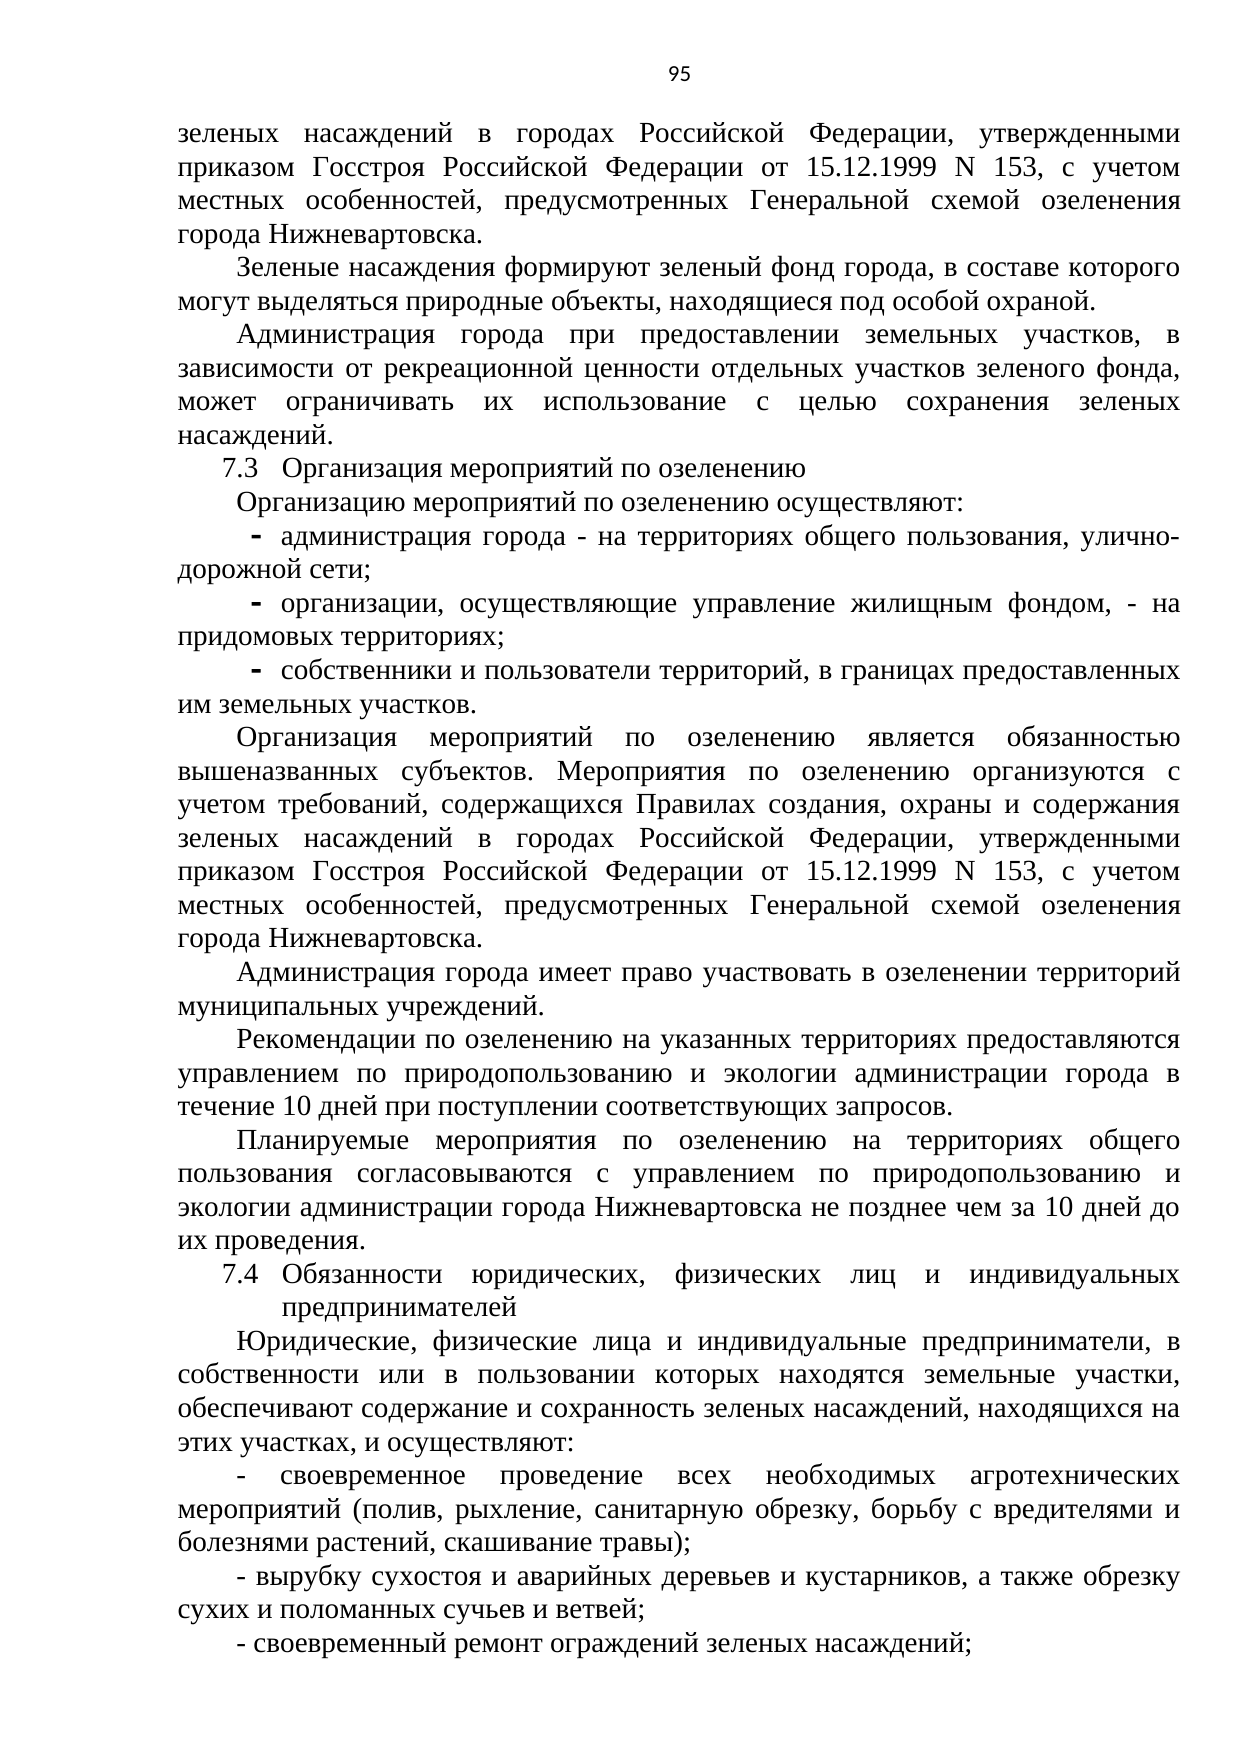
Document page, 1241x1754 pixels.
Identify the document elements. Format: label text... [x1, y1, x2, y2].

text - своевременное проведение всех необходимых агротехнических мероприятий (полив, рыхление, санитарную обрезку, борьбу с вредителями и болезнями растений, скашивание травы); [177, 1457, 1181, 1558]
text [177, 115, 1181, 249]
subtitle Организация мероприятий по озеленению [222, 451, 1181, 484]
list организации, осуществляющие управление жилищным фондом, - на придомовых территориях; [177, 585, 1181, 652]
text Зеленые насаждения формируют зеленый фонд города, в составе которого могут выделяться природные объекты, находящиеся под особой охраной. [177, 249, 1181, 316]
text Юридические, физические лица и индивидуальные предприниматели, в собственности или в пользовании которых находятся земельные участки, обеспечивают содержание и сохранность зеленых насаждений, находящихся на этих участках, и осуществляют: [177, 1323, 1181, 1457]
text Рекомендации по озеленению на указанных территориях предоставляются управлением по природопользованию и экологии администрации города в течение 10 дней при поступлении соответствующих запросов. [177, 1021, 1181, 1122]
text Организация мероприятий по озеленению является обязанностью вышеназванных субъектов. Мероприятия по озеленению организуются с учетом требований, содержащихся Правилах создания, охраны и содержания зеленых насаждений в городах Российской Федерации, утвержденными приказом Госстроя Российской Федерации от 15.12.1999 N 153, с учетом местных особенностей, предусмотренных Генеральной схемой озеленения города Нижневартовска. [177, 719, 1181, 954]
list администрация города - на территориях общего пользования, улично-дорожной сети; [177, 518, 1181, 585]
text Администрация города при предоставлении земельных участков, в зависимости от рекреационной ценности отдельных участков зеленого фонда, может ограничивать их использование с целью сохранения зеленых насаждений. [177, 316, 1181, 451]
text Организацию мероприятий по озеленению осуществляют: [177, 484, 1181, 518]
text - вырубку сухостоя и аварийных деревьев и кустарников, а также обрезку сухих и поломанных сучьев и ветвей; [177, 1558, 1181, 1625]
subtitle Обязанности юридических, физических лиц и индивидуальных предпринимателей [222, 1256, 1181, 1323]
list собственники и пользователи территорий, в границах предоставленных им земельных участков. [177, 652, 1181, 719]
text Планируемые мероприятия по озеленению на территориях общего пользования согласовываются с управлением по природопользованию и экологии администрации города Нижневартовска не позднее чем за 10 дней до их проведения. [177, 1122, 1181, 1256]
text Администрация города имеет право участвовать в озеленении территорий муниципальных учреждений. [177, 954, 1181, 1021]
text - своевременный ремонт ограждений зеленых насаждений; [177, 1625, 1181, 1658]
